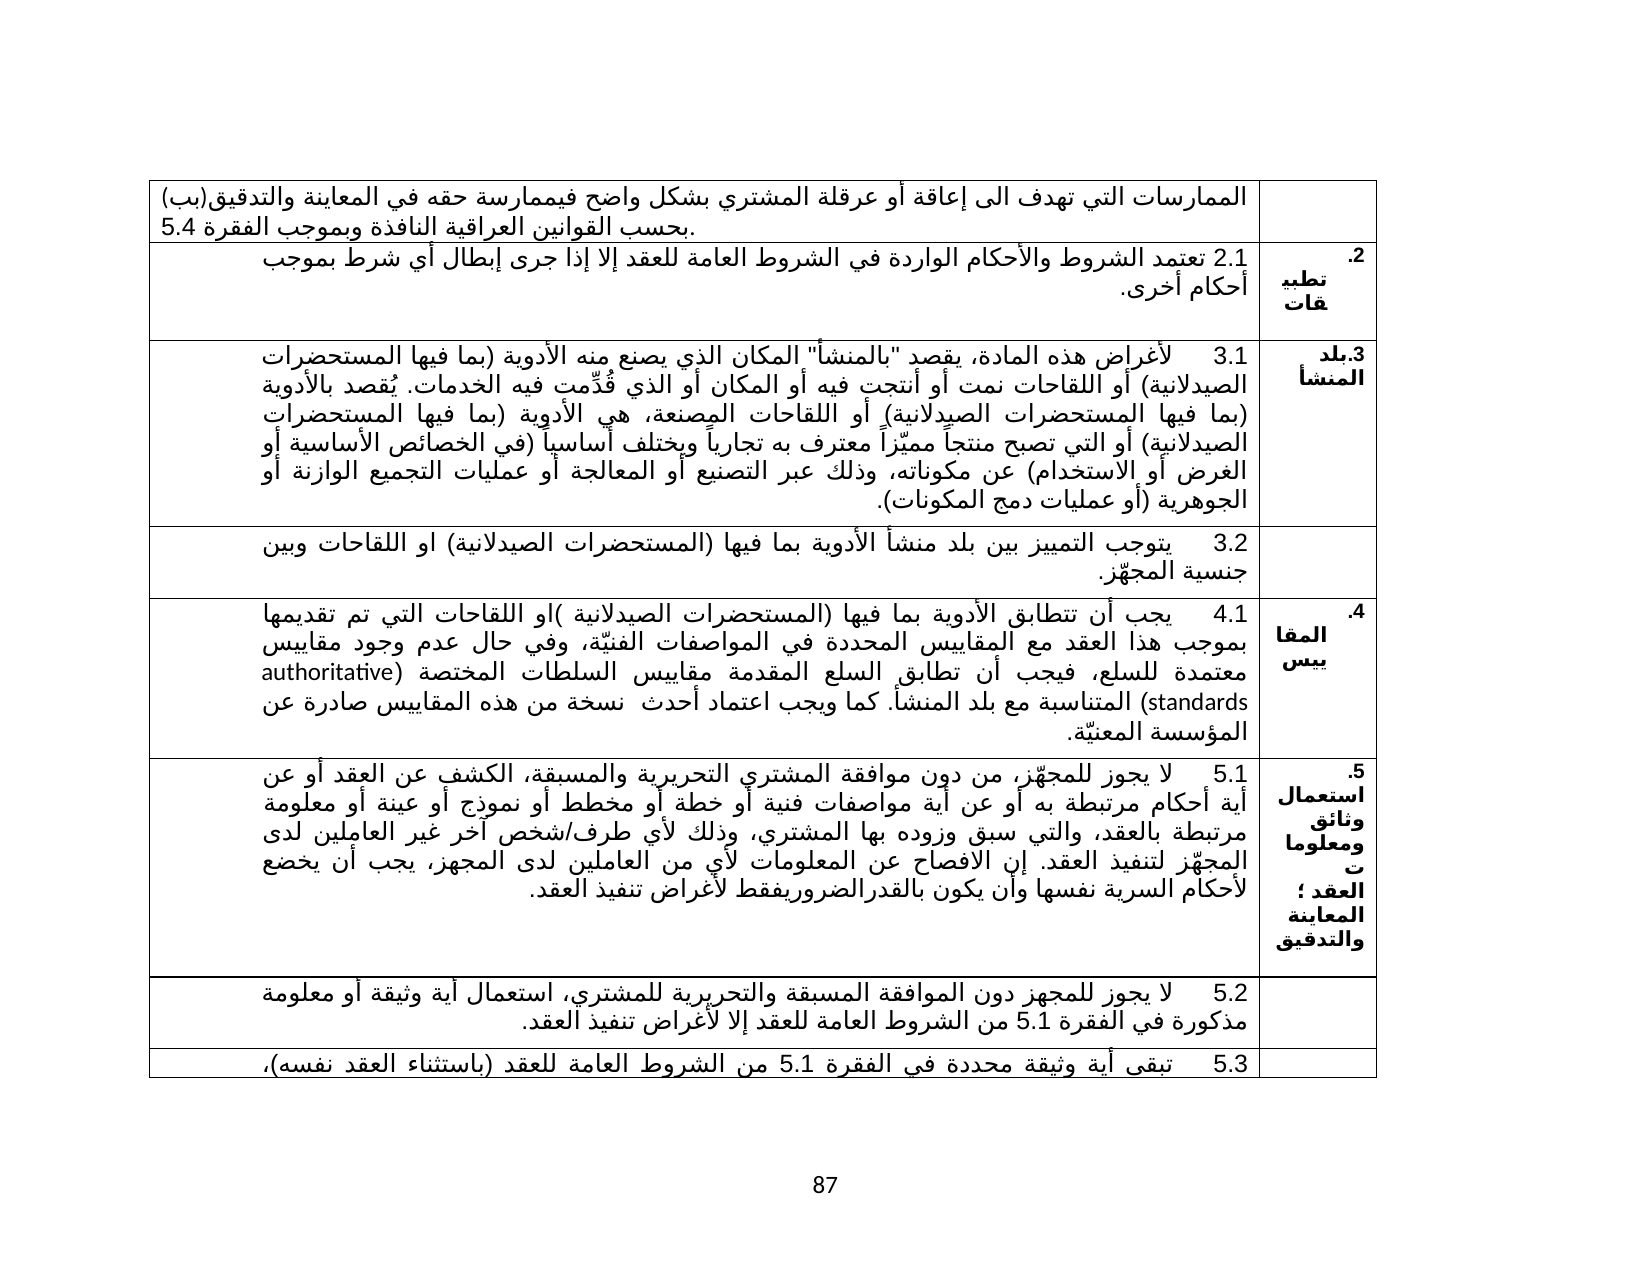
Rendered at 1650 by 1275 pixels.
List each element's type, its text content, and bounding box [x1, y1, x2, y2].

table_cell [1260, 527, 1376, 597]
table_cell 5.1 لا يجوز للمجهّز، من دون موافقة المشتري التحريرية والمسبقة، الكشف عن العقد أو عن أية أحكام مرتبطة به أو عن أية مواصفات فنية أو خطة أو مخطط أو نموذج أو عينة أو معلومة مرتبطة بالعقد، والتي سبق وزوده بها المشتري، وذلك لأي طرف/شخص آخر غير العاملين لدى المجهّز لتنفيذ العقد. إن الافصاح عن المعلومات لأي من العاملين لدى المجهز، يجب أن يخضع لأحكام السرية نفسها وأن يكون بالقدرالضروريفقط لأغراض تنفيذ العقد. [150, 759, 1259, 976]
table_cell 3.1 لأغراض هذه المادة، يقصد "بالمنشأ" المكان الذي يصنع منه الأدوية (بما فيها المستحضرات الصيدلانية) أو اللقاحات نمت أو أنتجت فيه أو المكان أو الذي قُدِّمت فيه الخدمات. يُقصد بالأدوية (بما فيها المستحضرات الصيدلانية) أو اللقاحات المصنعة، هي الأدوية (بما فيها المستحضرات الصيدلانية) أو التي تصبح منتجاً مميّزاً معترف به تجارياً ويختلف أساسياً (في الخصائص الأساسية أو الغرض أو الاستخدام) عن مكوناته، وذلك عبر التصنيع أو المعالجة أو عمليات التجميع الوازنة أو الجوهرية (أو عمليات دمج المكونات). [150, 341, 1259, 526]
table_cell 5.2 لا يجوز للمجهز دون الموافقة المسبقة والتحريرية للمشتري، استعمال أية وثيقة أو معلومة مذكورة في الفقرة 5.1 من الشروط العامة للعقد إلا لأغراض تنفيذ العقد. [150, 978, 1259, 1047]
table_cell 4.1 يجب أن تتطابق الأدوية بما فيها (المستحضرات الصيدلانية )او اللقاحات التي تم تقديمها بموجب هذا العقد مع المقاييس المحددة في المواصفات الفنيّة، وفي حال عدم وجود مقاييس معتمدة للسلع، فيجب أن تطابق السلع المقدمة مقاييس السلطات المختصة (authoritative standards) المتناسبة مع بلد المنشأ. كما ويجب اعتماد أحدث نسخة من هذه المقاييس صادرة عن المؤسسة المعنيّة. [150, 599, 1259, 758]
table_cell (بب)الممارسات التي تهدف الى إعاقة أو عرقلة المشتري بشكل واضح فيممارسة حقه في المعاينة والتدقيق بحسب القوانين العراقية النافذة وبموجب الفقرة 5.4. [150, 181, 1259, 242]
table_cell 3.2 يتوجب التمييز بين بلد منشأ الأدوية بما فيها (المستحضرات الصيدلانية) او اللقاحات وبين جنسية المجهّز. [150, 527, 1259, 597]
table_cell 3.بلد المنشأ [1260, 341, 1376, 526]
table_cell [150, 1049, 1259, 1077]
table_cell 4. المقاييس [1260, 599, 1376, 758]
table_cell 2.1 تعتمد الشروط والأحكام الواردة في الشروط العامة للعقد إلا إذا جرى إبطال أي شرط بموجب أحكام أخرى. [150, 243, 1259, 340]
table_cell [1260, 181, 1376, 242]
table_cell 2. تطبيقات [1260, 243, 1376, 340]
table_cell 5. استعمال وثائق ومعلومات العقد ؛ المعاينة والتدقيق [1260, 759, 1376, 976]
table_cell [1260, 1049, 1376, 1077]
table_cell [1260, 978, 1376, 1047]
